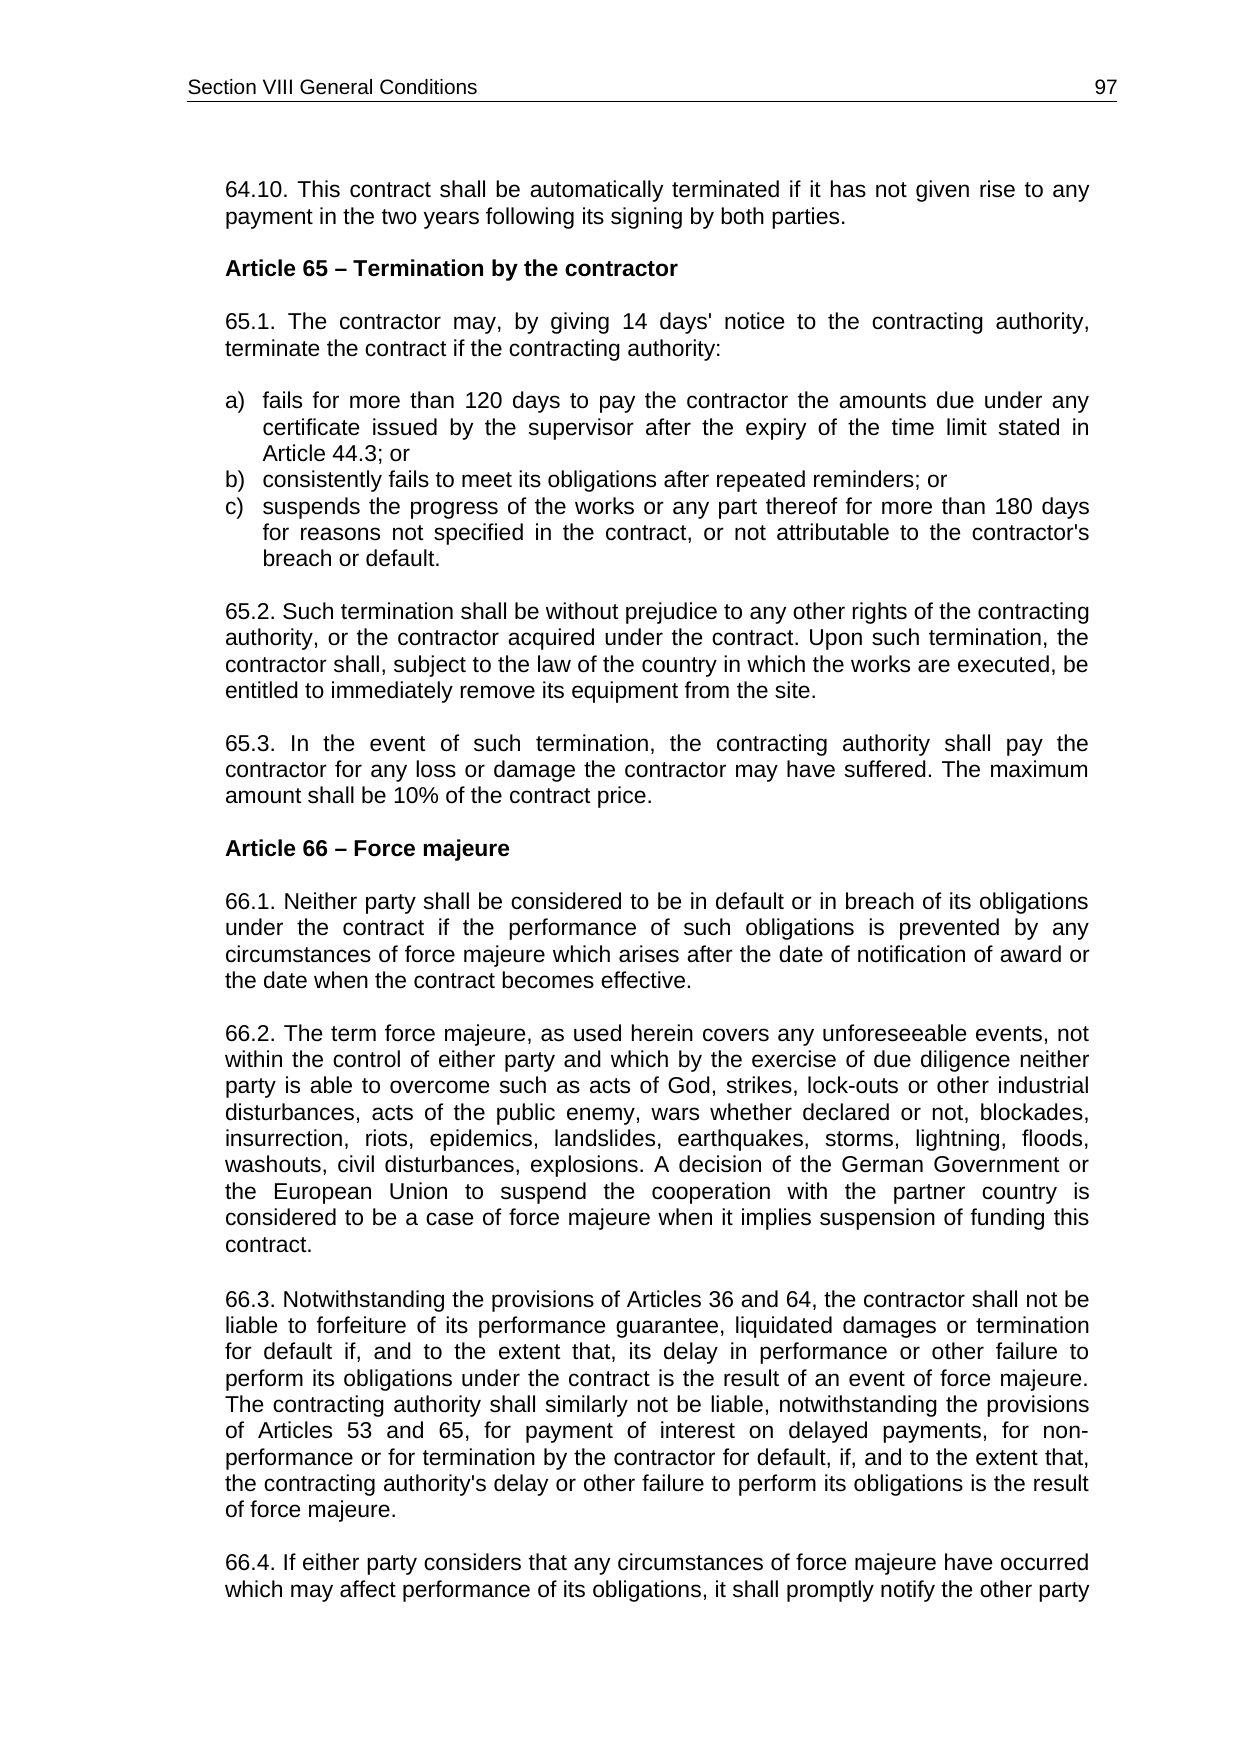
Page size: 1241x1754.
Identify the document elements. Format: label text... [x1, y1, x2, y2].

list fails for more than 120 days to pay the contractor the amounts due under any certificate issued by the supervisor after the expiry of the time limit stated in Article 44.3; or [225, 387, 1090, 466]
text Article 65 – Termination by the contractor [225, 255, 1090, 282]
text Article 66 – Force majeure [225, 835, 1090, 862]
text 65.3. In the event of such termination, the contracting authority shall pay the contractor for any loss or damage the contractor may have suffered. The maximum amount shall be 10% of the contract price. [225, 730, 1090, 809]
text 66.1. Neither party shall be considered to be in default or in breach of its obligations under the contract if the performance of such obligations is prevented by any circumstances of force majeure which arises after the date of notification of award or the date when the contract becomes effective. [225, 888, 1090, 993]
text 65.1. The contractor may, by giving 14 days' notice to the contracting authority, terminate the contract if the contracting authority: [225, 308, 1090, 361]
text 65.2. Such termination shall be without prejudice to any other rights of the contracting authority, or the contractor acquired under the contract. Upon such termination, the contractor shall, subject to the law of the country in which the works are executed, be entitled to immediately remove its equipment from the site. [225, 598, 1090, 703]
list suspends the progress of the works or any part thereof for more than 180 days for reasons not specified in the contract, or not attributable to the contractor's breach or default. [225, 493, 1090, 572]
text 66.3. Notwithstanding the provisions of Articles 36 and 64, the contractor shall not be liable to forfeiture of its performance guarantee, liquidated damages or termination for default if, and to the extent that, its delay in performance or other failure to perform its obligations under the contract is the result of an event of force majeure. The contracting authority shall similarly not be liable, notwithstanding the provisions of Articles 53 and 65, for payment of interest on delayed payments, for non-performance or for termination by the contractor for default, if, and to the extent that, the contracting authority's delay or other failure to perform its obligations is the result of force majeure. [225, 1286, 1090, 1523]
list consistently fails to meet its obligations after repeated reminders; or [225, 466, 1090, 493]
text 64.10. This contract shall be automatically terminated if it has not given rise to any payment in the two years following its signing by both parties. [225, 176, 1090, 229]
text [225, 1549, 1090, 1602]
text 66.2. The term force majeure, as used herein covers any unforeseeable events, not within the control of either party and which by the exercise of due diligence neither party is able to overcome such as acts of God, strikes, lock-outs or other industrial disturbances, acts of the public enemy, wars whether declared or not, blockades, insurrection, riots, epidemics, landslides, earthquakes, storms, lightning, floods, washouts, civil disturbances, explosions. A decision of the German Government or the European Union to suspend the cooperation with the partner country is considered to be a case of force majeure when it implies suspension of funding this contract. [225, 1020, 1090, 1257]
